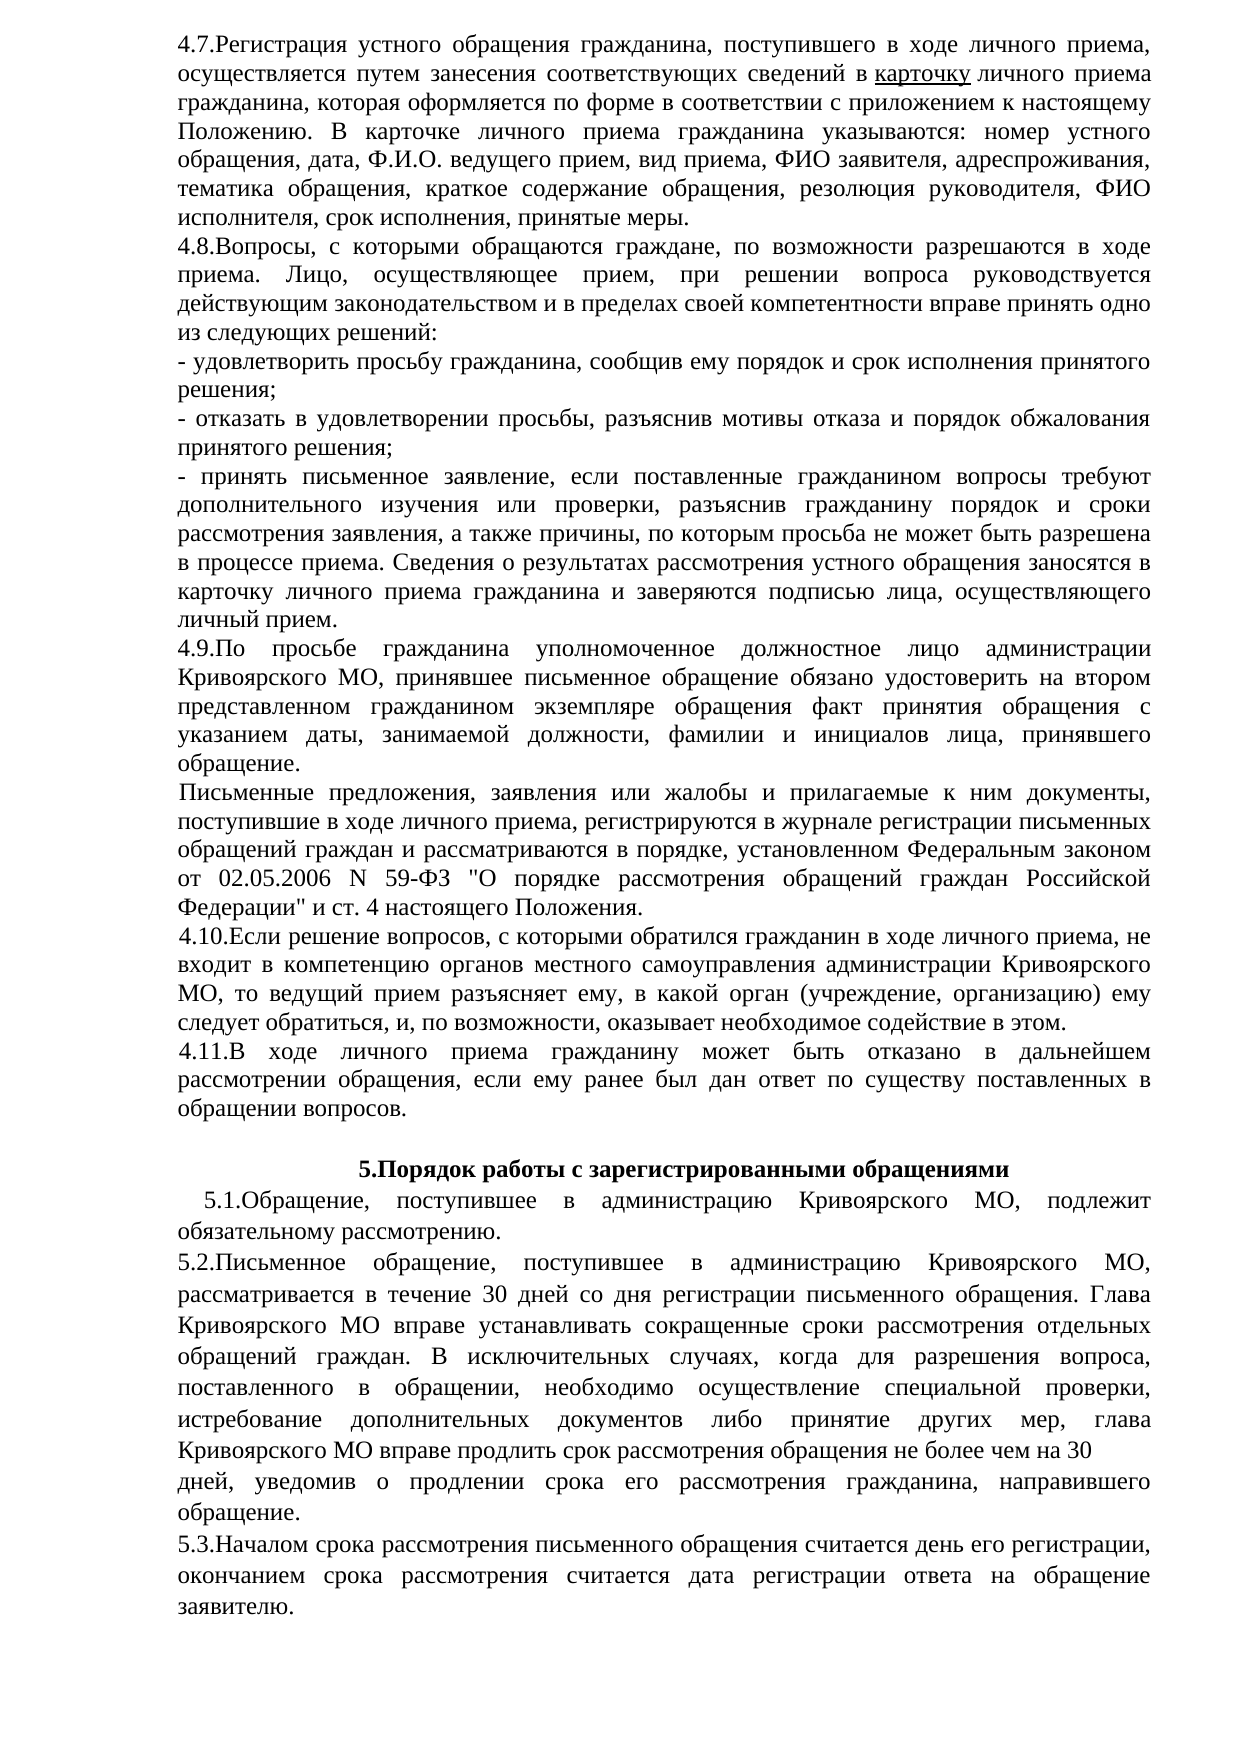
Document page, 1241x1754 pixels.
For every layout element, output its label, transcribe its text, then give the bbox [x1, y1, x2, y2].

text 4.10.Если решение вопросов, с которыми обратился гражданин в ходе личного приема, не входит в компетенцию органов местного самоуправления администрации Кривоярского МО, то ведущий прием разъясняет ему, в какой орган (учреждение, организацию) ему следует обратиться, и, по возможности, оказывает необходимое содействие в этом. [177, 921, 1152, 1036]
text 5.Порядок работы с зарегистрированными обращениями [216, 1151, 1152, 1182]
text 5.3.Началом срока рассмотрения письменного обращения считается день его регистрации, окончанием срока рассмотрения считается дата регистрации ответа на обращение заявителю. [177, 1526, 1152, 1620]
text Письменные предложения, заявления или жалобы и прилагаемые к ним документы, поступившие в ходе личного приема, регистрируются в журнале регистрации письменных обращений граждан и рассматриваются в порядке, установленном Федеральным законом от 02.05.2006 N 59-ФЗ "О порядке рассмотрения обращений граждан Российской Федерации" и ст. 4 настоящего Положения. [177, 777, 1152, 921]
text 5.1.Обращение, поступившее в администрацию Кривоярского МО, подлежит обязательному рассмотрению. [177, 1182, 1152, 1245]
text - отказать в удовлетворении просьбы, разъяснив мотивы отказа и порядок обжалования принятого решения; [177, 403, 1152, 461]
text 5.2.Письменное обращение, поступившее в администрацию Кривоярского МО, рассматривается в течение 30 дней со дня регистрации письменного обращения. Глава Кривоярского МО вправе устанавливать сокращенные сроки рассмотрения отдельных обращений граждан. В исключительных случаях, когда для разрешения вопроса, поставленного в обращении, необходимо осуществление специальной проверки, истребование дополнительных документов либо принятие других мер, глава Кривоярского МО вправе продлить срок рассмотрения обращения не более чем на 30 [177, 1245, 1152, 1464]
text - удовлетворить просьбу гражданина, сообщив ему порядок и срок исполнения принятого решения; [177, 346, 1152, 403]
text 4.8.Вопросы, с которыми обращаются граждане, по возможности разрешаются в ходе приема. Лицо, осуществляющее прием, при решении вопроса руководствуется действующим законодательством и в пределах своей компетентности вправе принять одно из следующих решений: [177, 231, 1152, 346]
text 4.7.Регистрация устного обращения гражданина, поступившего в ходе личного приема, осуществляется путем занесения соответствующих сведений в карточку личного приема гражданина, которая оформляется по форме в соответствии с приложением к настоящему Положению. В карточке личного приема гражданина указываются: номер устного обращения, дата, Ф.И.О. ведущего прием, вид приема, ФИО заявителя, адреспроживания, тематика обращения, краткое содержание обращения, резолюция руководителя, ФИО исполнителя, срок исполнения, принятые меры. [177, 29, 1152, 231]
text 4.11.В ходе личного приема гражданину может быть отказано в дальнейшем рассмотрении обращения, если ему ранее был дан ответ по существу поставленных в обращении вопросов. [177, 1036, 1152, 1122]
text дней, уведомив о продлении срока его рассмотрения гражданина, направившего обращение. [177, 1464, 1152, 1526]
text 4.9.По просьбе гражданина уполномоченное должностное лицо администрации Кривоярского МО, принявшее письменное обращение обязано удостоверить на втором представленном гражданином экземпляре обращения факт принятия обращения с указанием даты, занимаемой должности, фамилии и инициалов лица, принявшего обращение. [177, 633, 1152, 777]
text - принять письменное заявление, если поставленные гражданином вопросы требуют дополнительного изучения или проверки, разъяснив гражданину порядок и сроки рассмотрения заявления, а также причины, по которым просьба не может быть разрешена в процессе приема. Сведения о результатах рассмотрения устного обращения заносятся в карточку личного приема гражданина и заверяются подписью лица, осуществляющего личный прием. [177, 461, 1152, 633]
